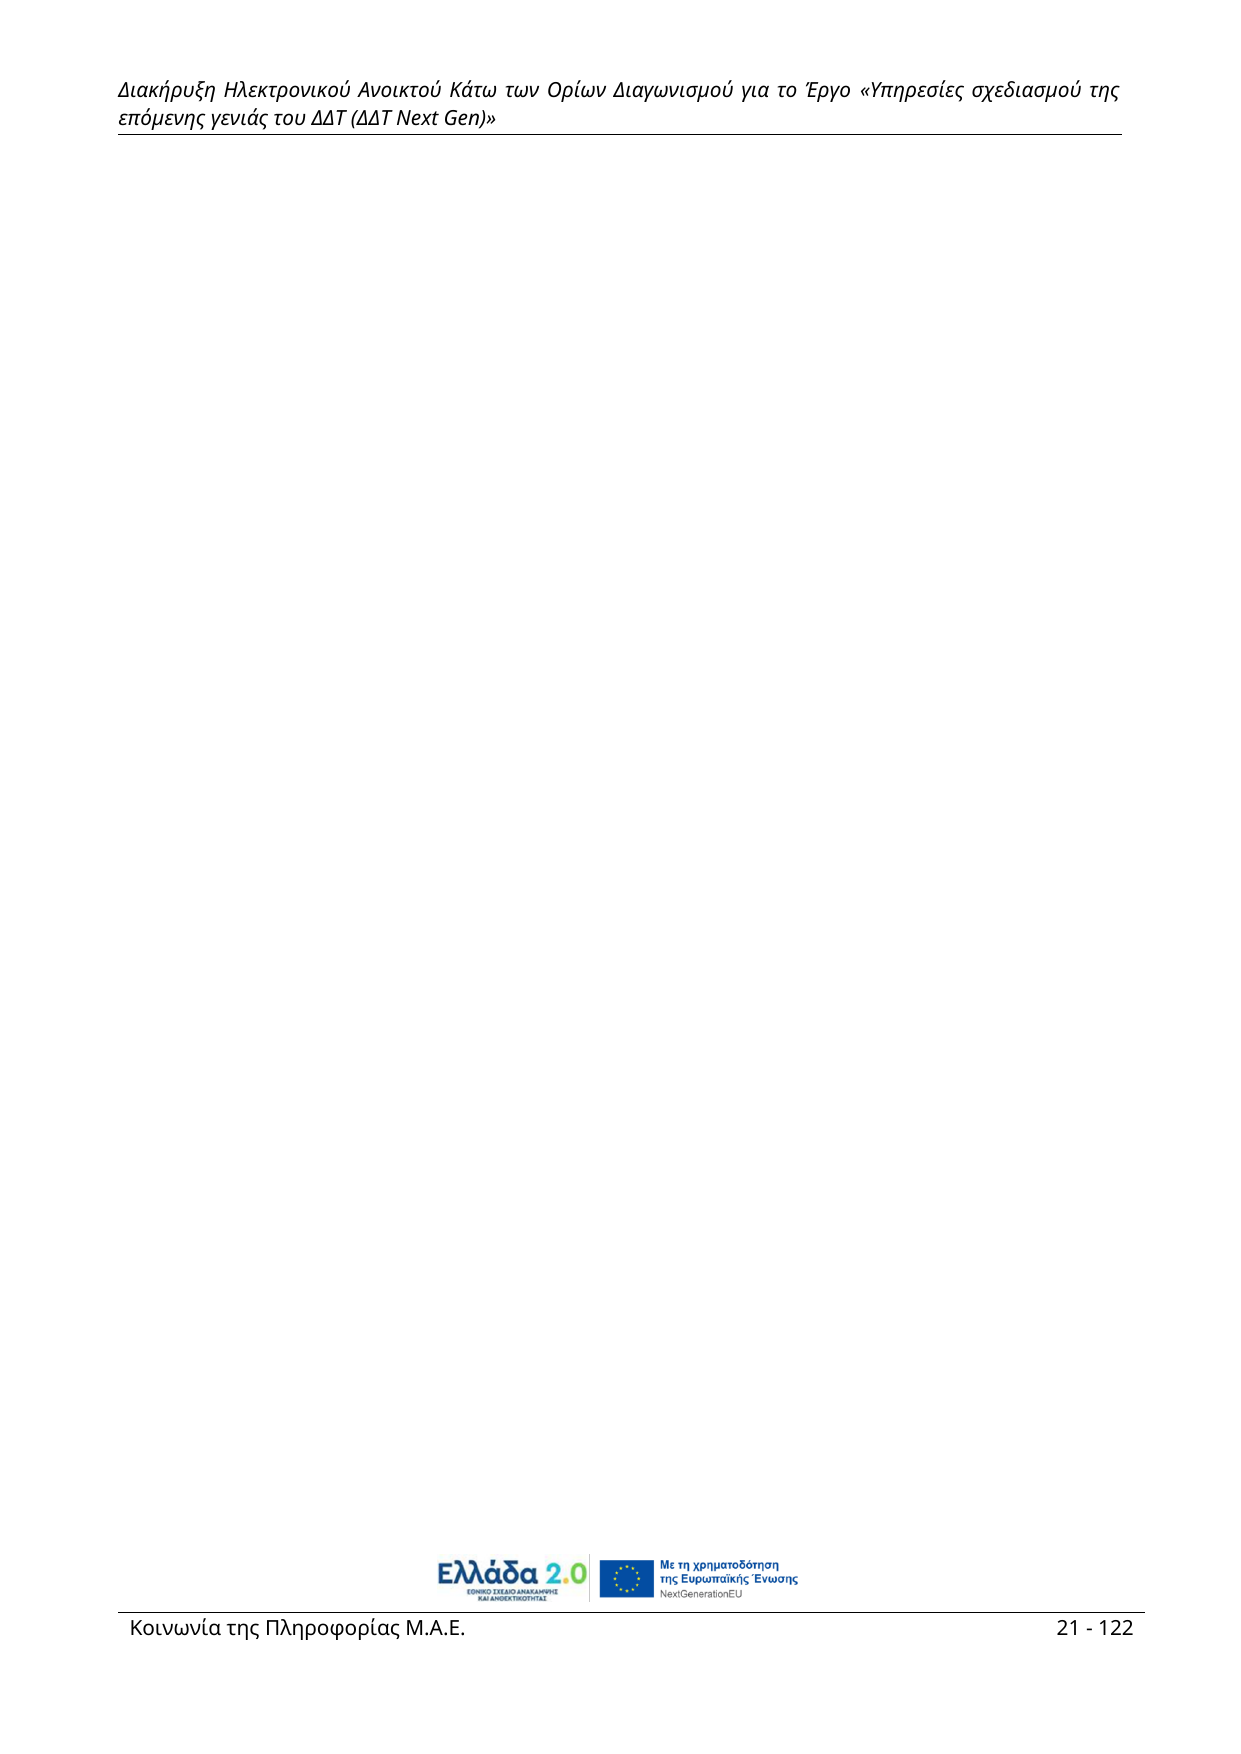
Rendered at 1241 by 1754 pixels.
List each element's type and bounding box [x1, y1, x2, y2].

picture [437, 1554, 804, 1602]
